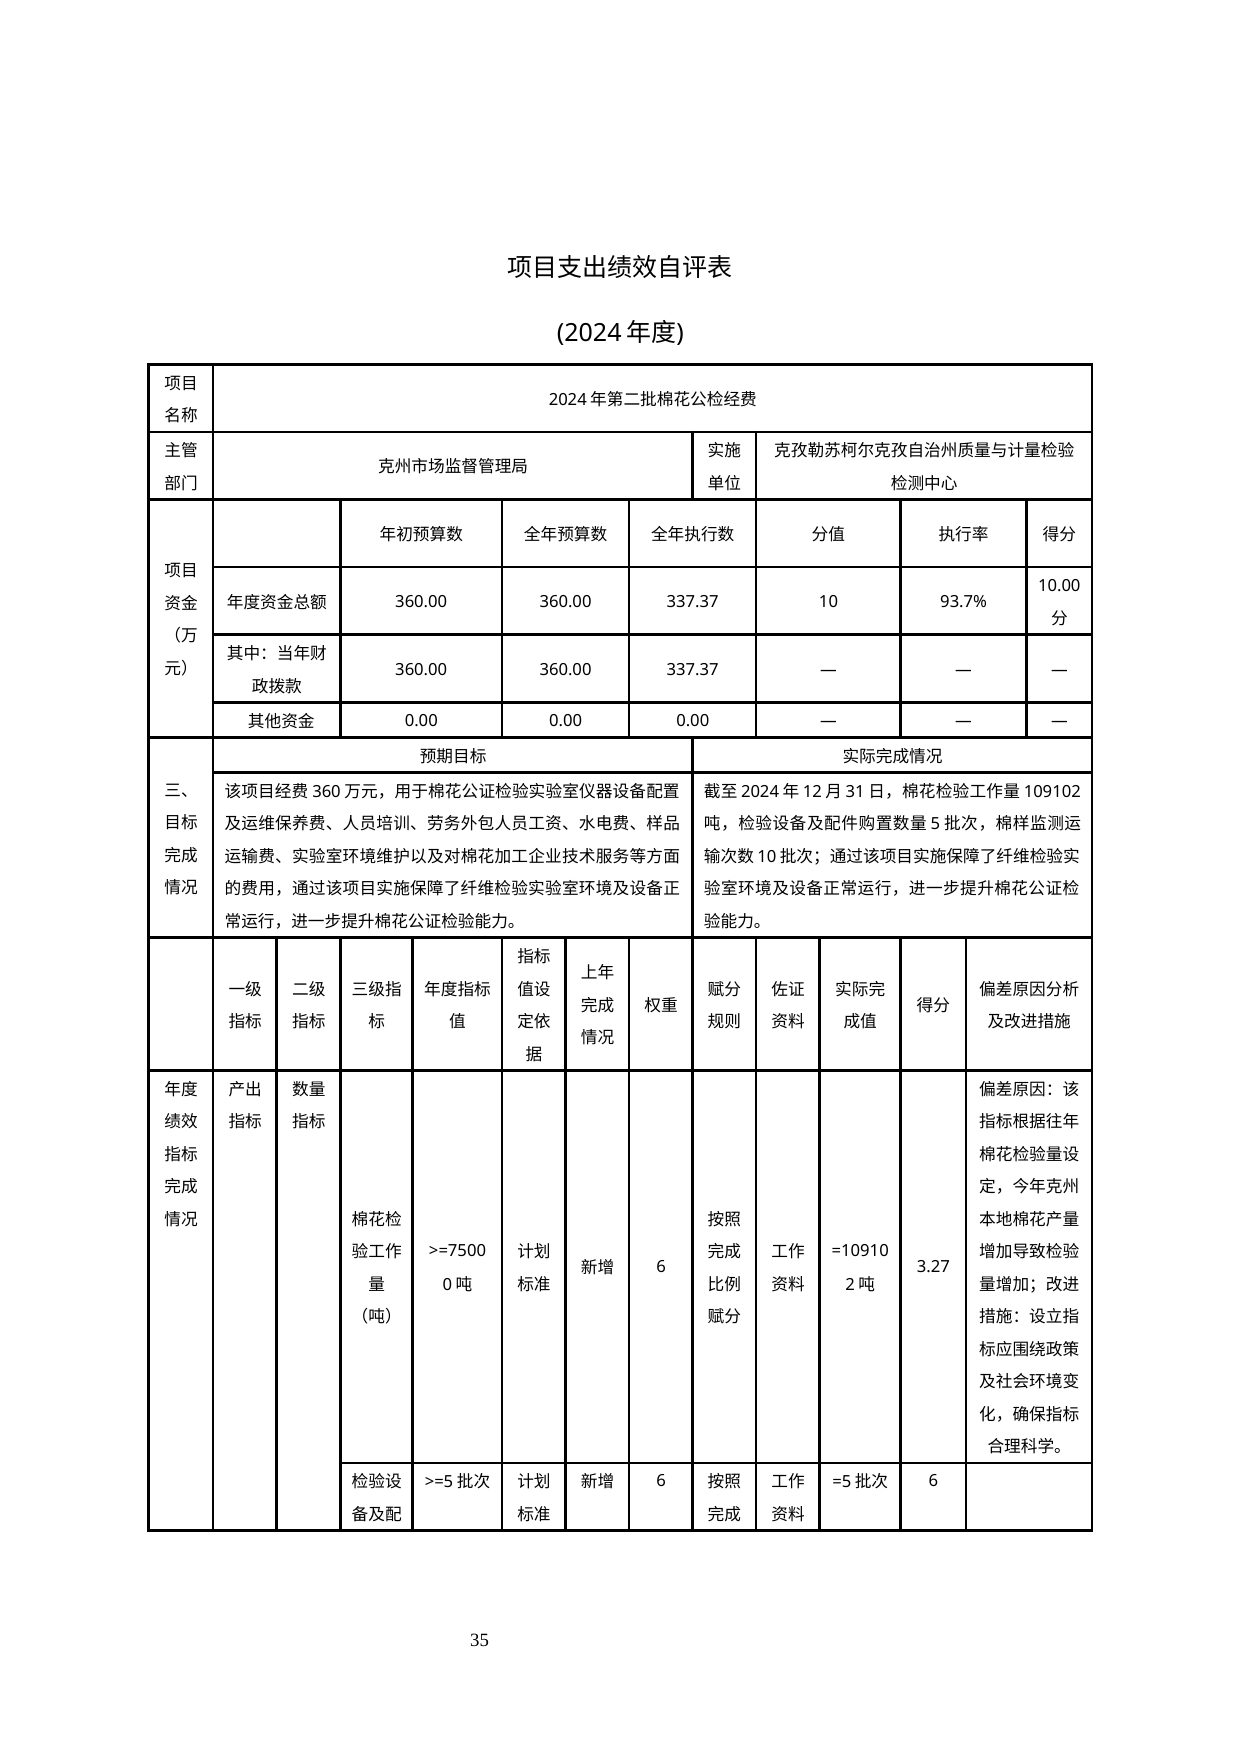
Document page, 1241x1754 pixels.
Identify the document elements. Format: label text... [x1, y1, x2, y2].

table_cell 计划标准 [503, 1464, 564, 1529]
table_cell 一级指标 [214, 939, 275, 1069]
table_cell — [1028, 704, 1091, 736]
table_cell — [757, 636, 899, 701]
table_cell >=75000吨 [414, 1072, 501, 1461]
table_cell 360.00 [503, 636, 628, 701]
table_cell — [902, 704, 1025, 736]
table_cell 全年预算数 [503, 501, 628, 566]
table_cell 337.37 [630, 636, 755, 701]
table_cell — [1028, 636, 1091, 701]
table_cell 工作资料 [757, 1072, 818, 1461]
table_cell 检验设备及配件购置数量（批次） [342, 1464, 411, 1529]
table_cell — [902, 636, 1025, 701]
table_cell 主管部门 [150, 433, 212, 498]
table_cell 2024年第二批棉花公检经费 [214, 366, 1091, 431]
table_cell — [757, 704, 899, 736]
table_cell 二级指标 [278, 939, 339, 1069]
table_cell 指标值设定依据 [503, 939, 564, 1069]
table_cell =5批次 [821, 1464, 899, 1529]
table_cell 分值 [757, 501, 899, 566]
table_cell 0.00 [342, 704, 501, 736]
table_cell 该项目经费360万元，用于棉花公证检验实验室仪器设备配置及运维保养费、人员培训、劳务外包人员工资、水电费、样品运输费、实验室环境维护以及对棉花加工企业技术服务等方面的费用，通过该项目实施保障了纤维检验实验室环境及设备正常运行，进一步提升棉花公证检验能力。 [214, 774, 691, 936]
table_cell 执行率 [902, 501, 1025, 566]
table_cell 偏差原因分析及改进措施 [967, 939, 1091, 1069]
table_cell 年度指标值 [414, 939, 501, 1069]
table_cell 360.00 [503, 568, 628, 633]
table_cell 佐证资料 [757, 939, 818, 1069]
table_cell 年度资金总额 [214, 568, 339, 633]
table_cell 计划标准 [503, 1072, 564, 1461]
table_cell 截至2024年12月31日，棉花检验工作量109102吨，检验设备及配件购置数量5批次，棉样监测运输次数10批次；通过该项目实施保障了纤维检验实验室环境及设备正常运行，进一步提升棉花公证检验能力。 [694, 774, 1091, 936]
table_cell 实际完成情况 [694, 739, 1091, 771]
table_cell 年初预算数 [342, 501, 501, 566]
table_cell [214, 501, 339, 566]
table_cell 克孜勒苏柯尔克孜自治州质量与计量检验检测中心 [757, 433, 1091, 498]
table_cell 6 [630, 1072, 691, 1461]
table_cell 克州市场监督管理局 [214, 433, 691, 498]
table_cell 权重 [630, 939, 691, 1069]
table_cell 10 [757, 568, 899, 633]
table_cell 偏差原因：该指标根据往年棉花检验量设定，今年克州本地棉花产量增加导致检验量增加；改进措施：设立指标应围绕政策及社会环境变化，确保指标合理科学。 [967, 1072, 1091, 1461]
table_cell 棉花检验工作量（吨） [342, 1072, 411, 1461]
table_cell 项目资金 （万元） [150, 501, 212, 736]
table_cell >=5批次 [414, 1464, 501, 1529]
table_cell 三级指标 [342, 939, 411, 1069]
table_cell 新增 [567, 1072, 628, 1461]
table_cell 按照完成比例赋分 [694, 1072, 755, 1461]
table_cell 上年完成情况 [567, 939, 628, 1069]
table_cell 0.00 [630, 704, 755, 736]
table_cell 得分 [1028, 501, 1091, 566]
table_cell 新增 [567, 1464, 628, 1529]
table_cell 360.00 [342, 568, 501, 633]
table_cell 按照完成比例赋分 [694, 1464, 755, 1529]
table_cell 全年执行数 [630, 501, 755, 566]
table_cell 6 [902, 1464, 965, 1529]
table_cell 3.27 [902, 1072, 965, 1461]
table_cell =109102吨 [821, 1072, 899, 1461]
table_cell 赋分规则 [694, 939, 755, 1069]
table_cell 其中：当年财政拨款 [214, 636, 339, 701]
table_cell 年度绩效指标完成情况 [150, 1072, 212, 1529]
table_cell 实际完成值 [821, 939, 899, 1069]
table_cell [150, 939, 212, 1069]
table_cell 93.7% [902, 568, 1025, 633]
table_cell 10.00分 [1028, 568, 1091, 633]
table_header 项目支出绩效自评表 [148, 233, 1092, 298]
table_cell 337.37 [630, 568, 755, 633]
table_cell 数量指标 [278, 1072, 339, 1529]
table_cell 项目名称 [150, 366, 212, 431]
table_cell 得分 [902, 939, 965, 1069]
table_cell [967, 1464, 1091, 1529]
table_cell 产出指标 [214, 1072, 275, 1529]
table_cell 360.00 [342, 636, 501, 701]
table_cell 三、目标完成情况 [150, 739, 212, 936]
table_cell 6 [630, 1464, 691, 1529]
table_cell 工作资料 [757, 1464, 818, 1529]
table_cell 预期目标 [214, 739, 691, 771]
table_cell (2024年度) [148, 298, 1092, 363]
table_cell 实施单位 [694, 433, 755, 498]
table_cell 其他资金 [214, 704, 339, 736]
table_cell 0.00 [503, 704, 628, 736]
